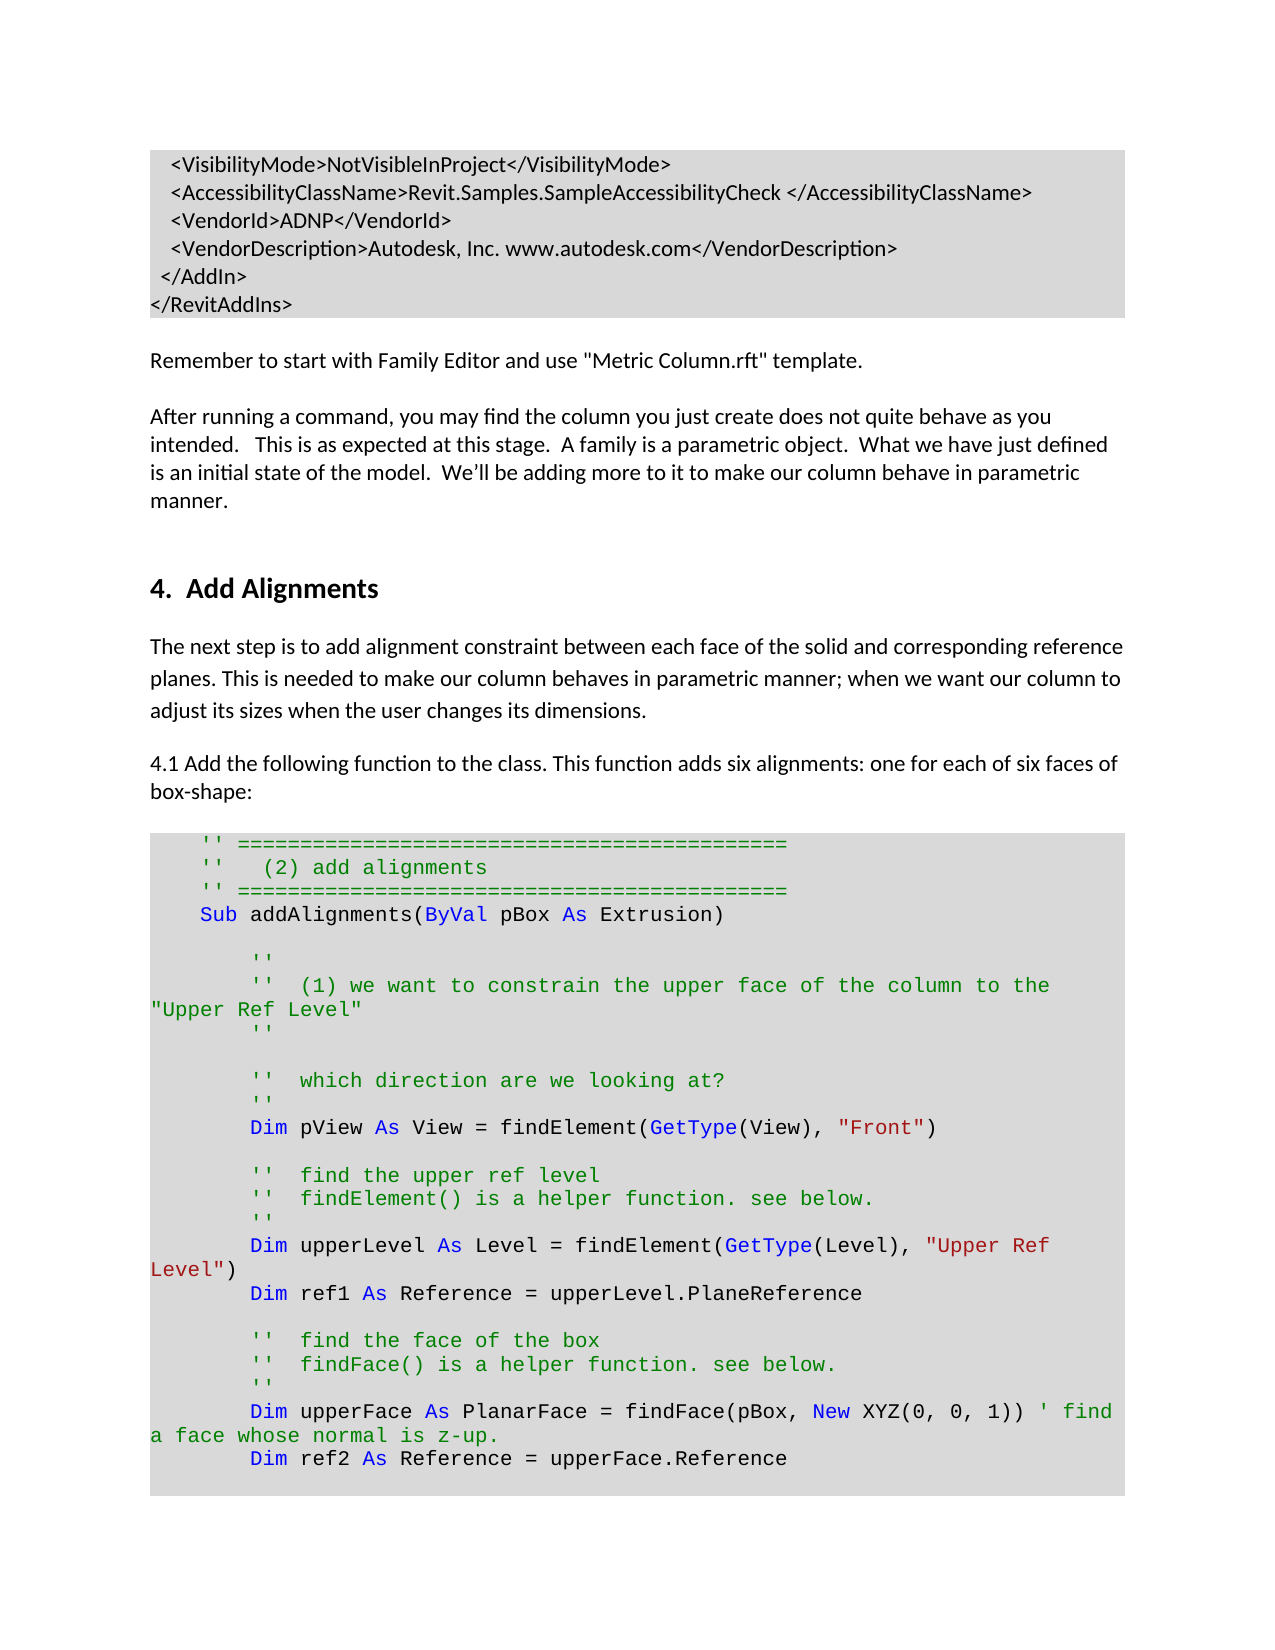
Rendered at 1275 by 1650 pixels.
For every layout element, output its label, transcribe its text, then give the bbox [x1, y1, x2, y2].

text '' [150, 1212, 1125, 1236]
text </RevitAddIns> [150, 290, 1125, 318]
text '' (2) add alignments [150, 857, 1125, 881]
text <VendorId>ADNP</VendorId> [150, 206, 1125, 234]
text '' findElement() is a helper function. see below. [150, 1188, 1125, 1212]
text '' (1) we want to constrain the upper face of the column to the "Upper Ref Level" [150, 975, 1125, 1023]
text Dim upperFace As PlanarFace = findFace(pBox, New XYZ(0, 0, 1)) ' find a face whose normal is z-up. [150, 1401, 1125, 1448]
text '' ============================================ [150, 881, 1125, 904]
text <AccessibilityClassName>Revit.Samples.SampleAccessibilityCheck </AccessibilityClassName> [150, 178, 1125, 206]
text '' [150, 952, 1125, 975]
text '' [150, 1023, 1125, 1046]
text <VendorDescription>Autodesk, Inc. www.autodesk.com</VendorDescription> [150, 234, 1125, 262]
text '' find the upper ref level [150, 1164, 1125, 1188]
text Dim upperLevel As Level = findElement(GetType(Level), "Upper Ref Level") [150, 1236, 1125, 1283]
text '' [150, 1094, 1125, 1117]
text '' ============================================ [150, 833, 1125, 857]
text Dim pView As View = findElement(GetType(View), "Front") [150, 1117, 1125, 1141]
text Dim ref2 As Reference = upperFace.Reference [150, 1448, 1125, 1472]
text 4.1 Add the following function to the class. This function adds six alignments: one for each of six faces of box-shape: [150, 749, 1125, 806]
text 4. Add Alignments [150, 570, 1125, 606]
text Sub addAlignments(ByVal pBox As Extrusion) [150, 904, 1125, 928]
text After running a command, you may find the column you just create does not quite behave as you intended. This is as expected at this stage. A family is a parametric object. What we have just defined is an initial state of the model. We’ll be adding more to it to make our column behave in parametric manner. [150, 402, 1125, 514]
text Dim ref1 As Reference = upperLevel.PlaneReference [150, 1283, 1125, 1306]
text '' [150, 1377, 1125, 1401]
text </AddIn> [150, 262, 1125, 290]
text <VisibilityMode>NotVisibleInProject</VisibilityMode> [150, 150, 1125, 178]
text Remember to start with Family Editor and use "Metric Column.rft" template. [150, 346, 1125, 374]
text '' which direction are we looking at? [150, 1070, 1125, 1094]
text '' findFace() is a helper function. see below. [150, 1354, 1125, 1377]
text The next step is to add alignment constraint between each face of the solid and corresponding reference planes. This is needed to make our column behaves in parametric manner; when we want our column to adjust its sizes when the user changes its dimensions. [150, 632, 1125, 724]
text '' find the face of the box [150, 1330, 1125, 1354]
